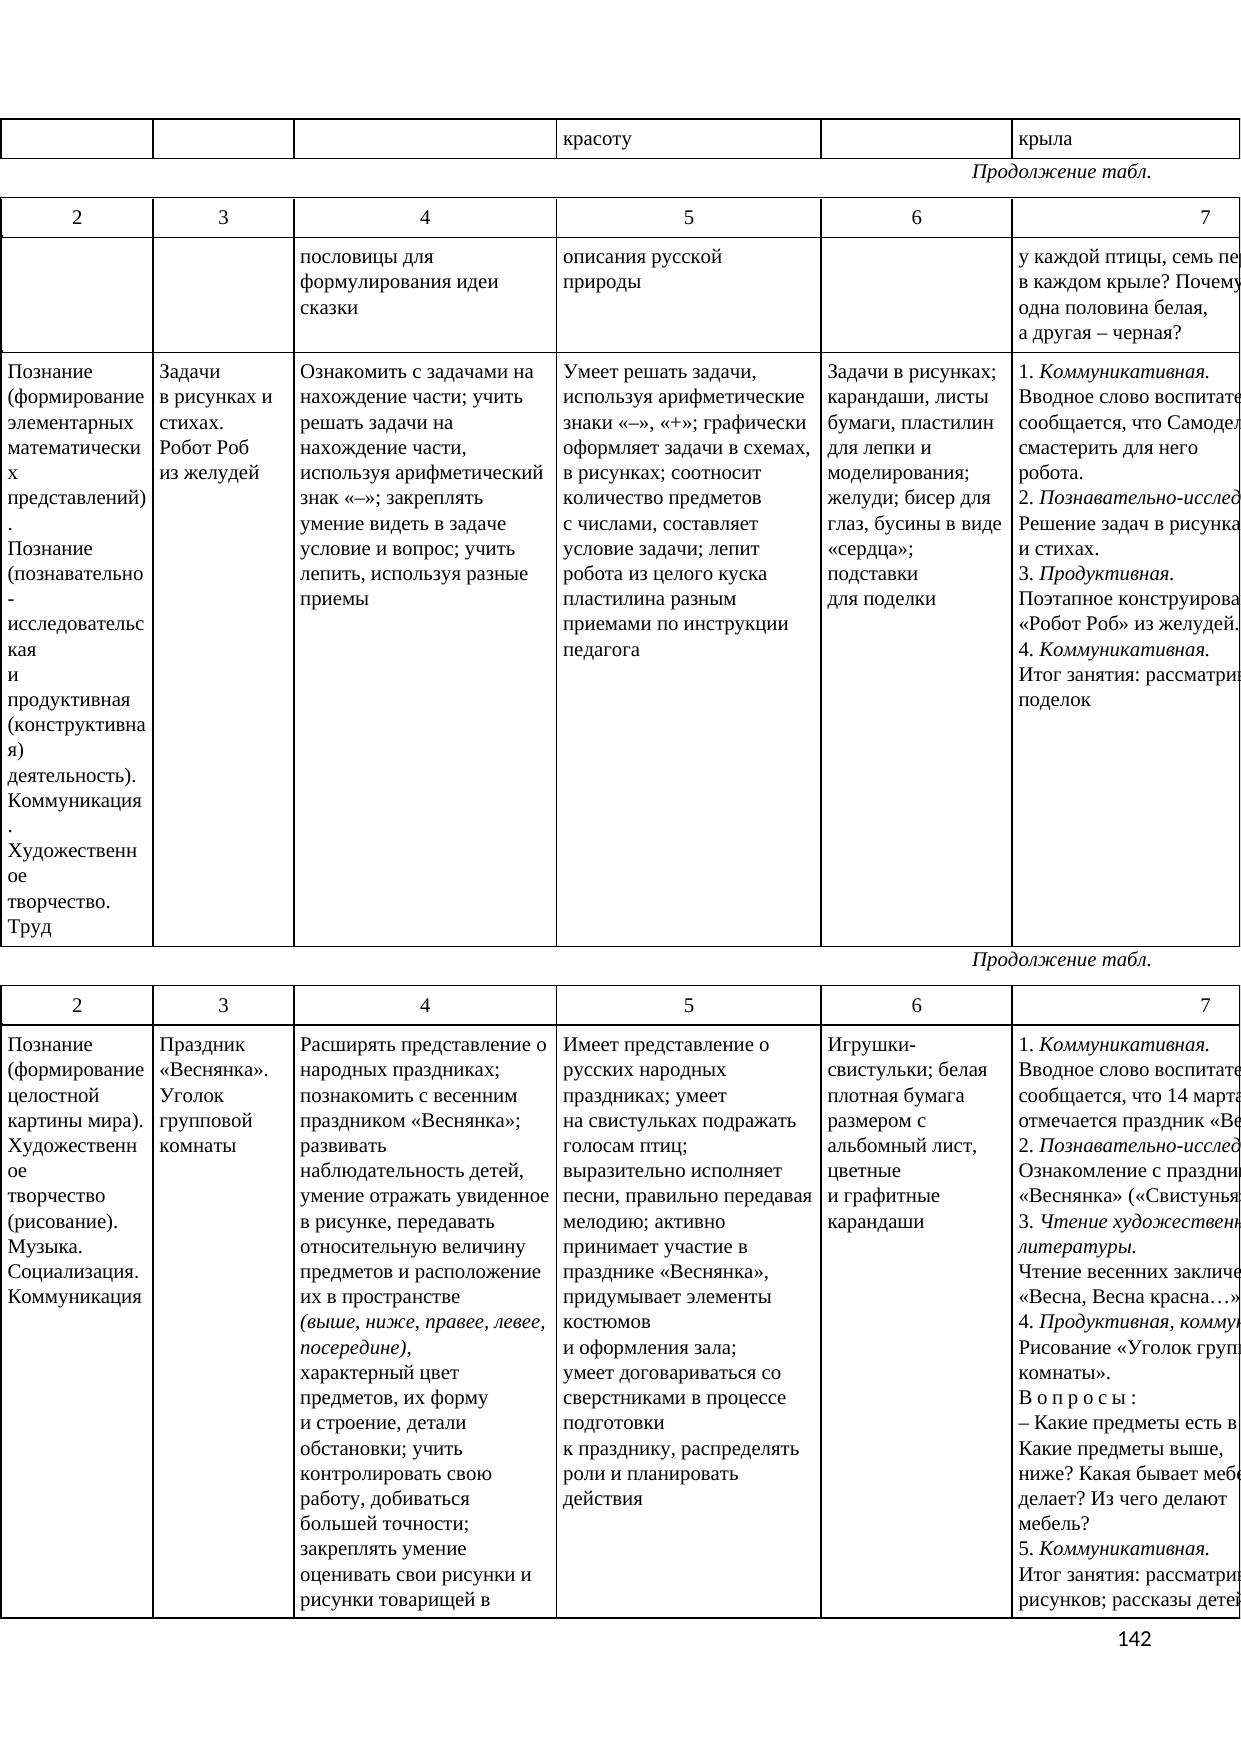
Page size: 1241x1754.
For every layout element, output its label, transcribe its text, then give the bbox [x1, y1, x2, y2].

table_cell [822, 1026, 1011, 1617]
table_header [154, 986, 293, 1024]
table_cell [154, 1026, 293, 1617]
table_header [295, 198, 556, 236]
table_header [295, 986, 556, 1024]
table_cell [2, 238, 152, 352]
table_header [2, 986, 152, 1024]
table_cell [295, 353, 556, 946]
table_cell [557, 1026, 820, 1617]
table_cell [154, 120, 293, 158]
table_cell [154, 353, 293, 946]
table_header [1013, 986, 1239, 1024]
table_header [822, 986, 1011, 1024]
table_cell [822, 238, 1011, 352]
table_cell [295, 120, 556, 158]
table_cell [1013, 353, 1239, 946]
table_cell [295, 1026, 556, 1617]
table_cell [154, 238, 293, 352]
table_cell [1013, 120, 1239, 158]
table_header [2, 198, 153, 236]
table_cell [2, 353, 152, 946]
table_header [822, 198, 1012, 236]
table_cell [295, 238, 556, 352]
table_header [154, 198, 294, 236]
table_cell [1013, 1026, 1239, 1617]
text Продолжение табл. [177, 947, 1152, 971]
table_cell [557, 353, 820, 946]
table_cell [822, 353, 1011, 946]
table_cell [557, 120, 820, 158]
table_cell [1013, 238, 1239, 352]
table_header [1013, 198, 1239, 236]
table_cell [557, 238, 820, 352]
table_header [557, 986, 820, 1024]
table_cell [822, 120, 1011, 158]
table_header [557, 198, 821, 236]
text Продолжение табл. [177, 159, 1152, 183]
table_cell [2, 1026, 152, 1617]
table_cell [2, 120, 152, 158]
